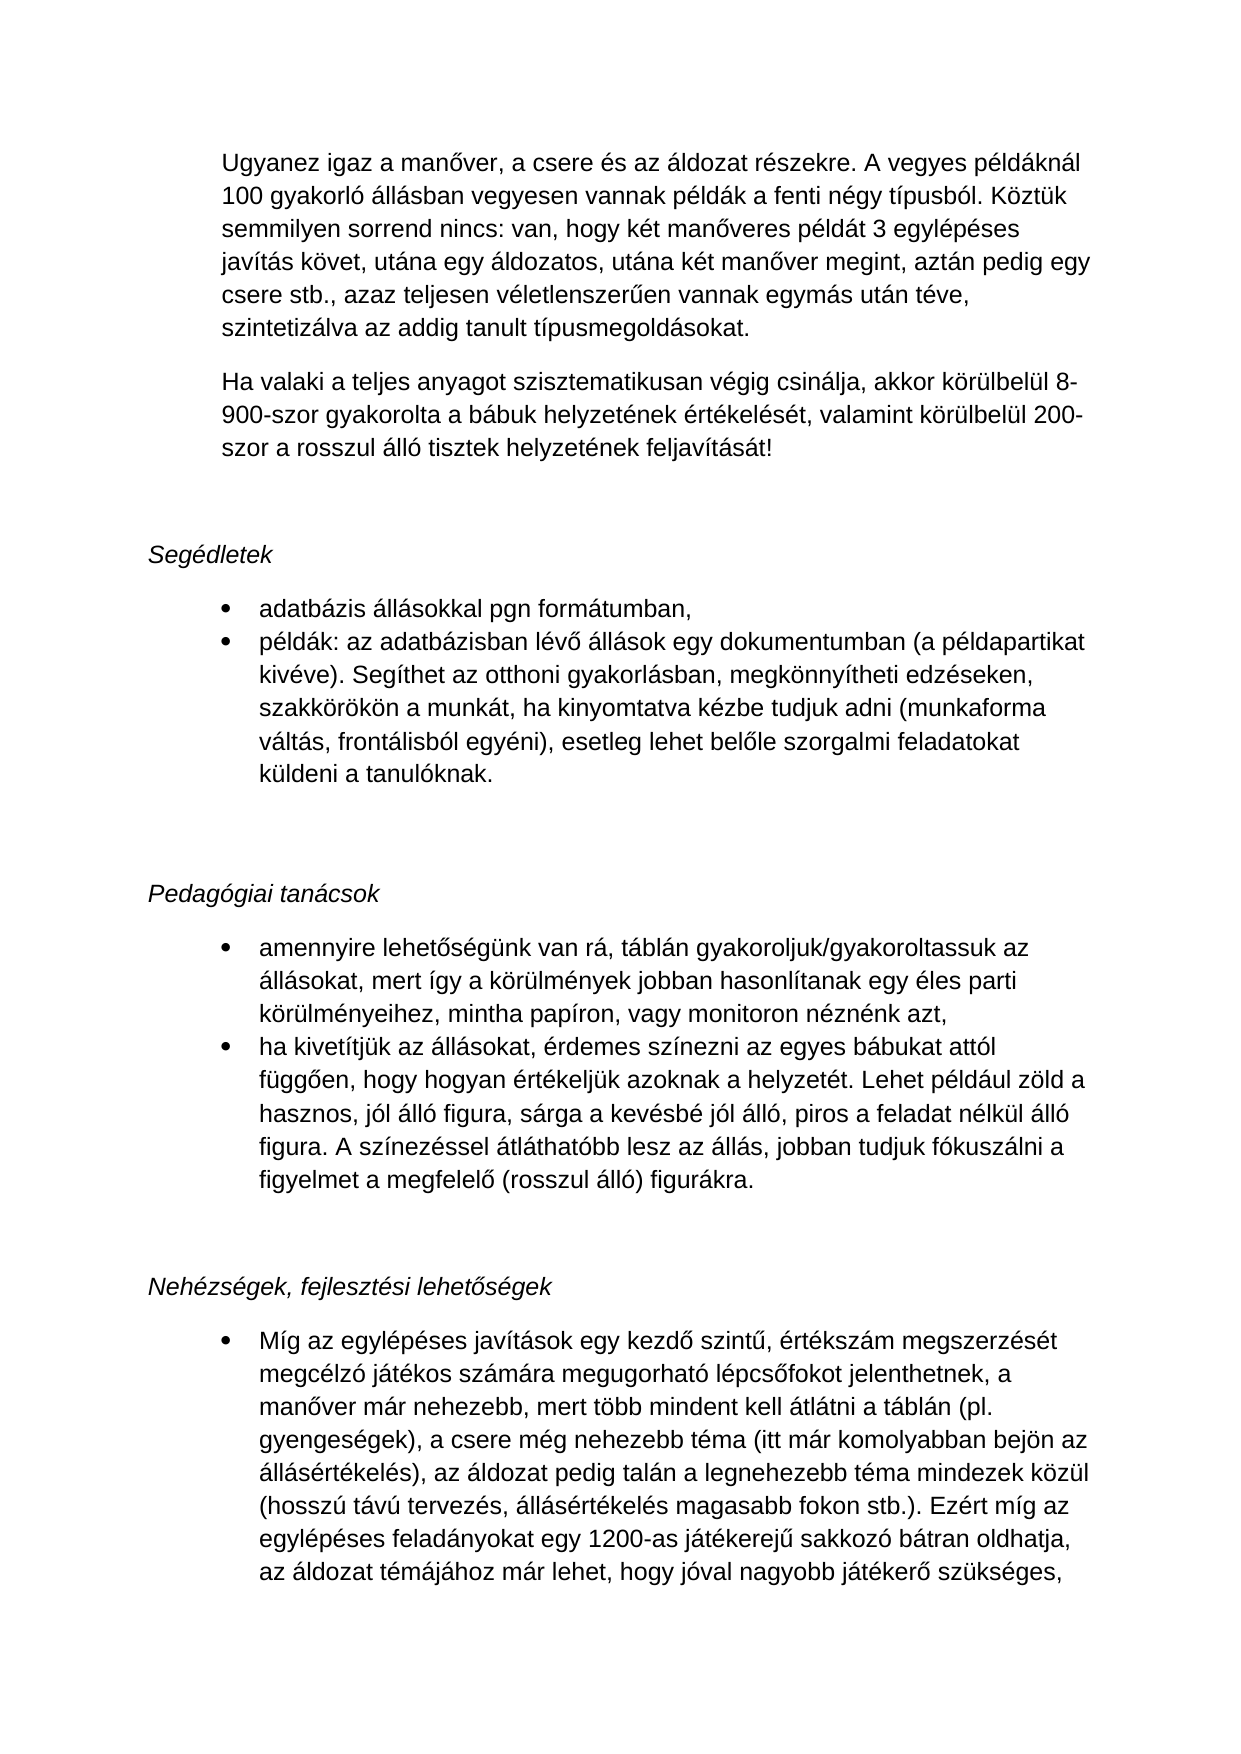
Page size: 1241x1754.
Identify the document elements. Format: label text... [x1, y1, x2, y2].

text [221, 148, 1093, 341]
list példák: az adatbázisban lévő állások egy dokumentumban (a példapartikat kivéve). Segíthet az otthoni gyakorlásban, megkönnyítheti edzéseken, szakkörökön a munkát, ha kinyomtatva kézbe tudjuk adni (munkaforma váltás, frontálisból egyéni), esetleg lehet belőle szorgalmi feladatokat küldeni a tanulóknak. [221, 627, 1093, 788]
list adatbázis állásokkal pgn formátumban, [221, 594, 1093, 623]
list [221, 1326, 1093, 1586]
text Nehézségek, fejlesztési lehetőségek [148, 1272, 1093, 1301]
text Segédletek [148, 540, 1093, 569]
list amennyire lehetőségünk van rá, táblán gyakoroljuk/gyakoroltassuk az állásokat, mert így a körülmények jobban hasonlítanak egy éles parti körülményeihez, mintha papíron, vagy monitoron néznénk azt, [221, 933, 1093, 1028]
list ha kivetítjük az állásokat, érdemes színezni az egyes bábukat attól függően, hogy hogyan értékeljük azoknak a helyzetét. Lehet például zöld a hasznos, jól álló figura, sárga a kevésbé jól álló, piros a feladat nélkül álló figura. A színezéssel átláthatóbb lesz az állás, jobban tudjuk fókuszálni a figyelmet a megfelelő (rosszul álló) figurákra. [221, 1032, 1093, 1193]
text Pedagógiai tanácsok [148, 879, 1093, 908]
text Ha valaki a teljes anyagot szisztematikusan végig csinálja, akkor körülbelül 8-900-szor gyakorolta a bábuk helyzetének értékelését, valamint körülbelül 200-szor a rosszul álló tisztek helyzetének feljavítását! [221, 367, 1093, 461]
